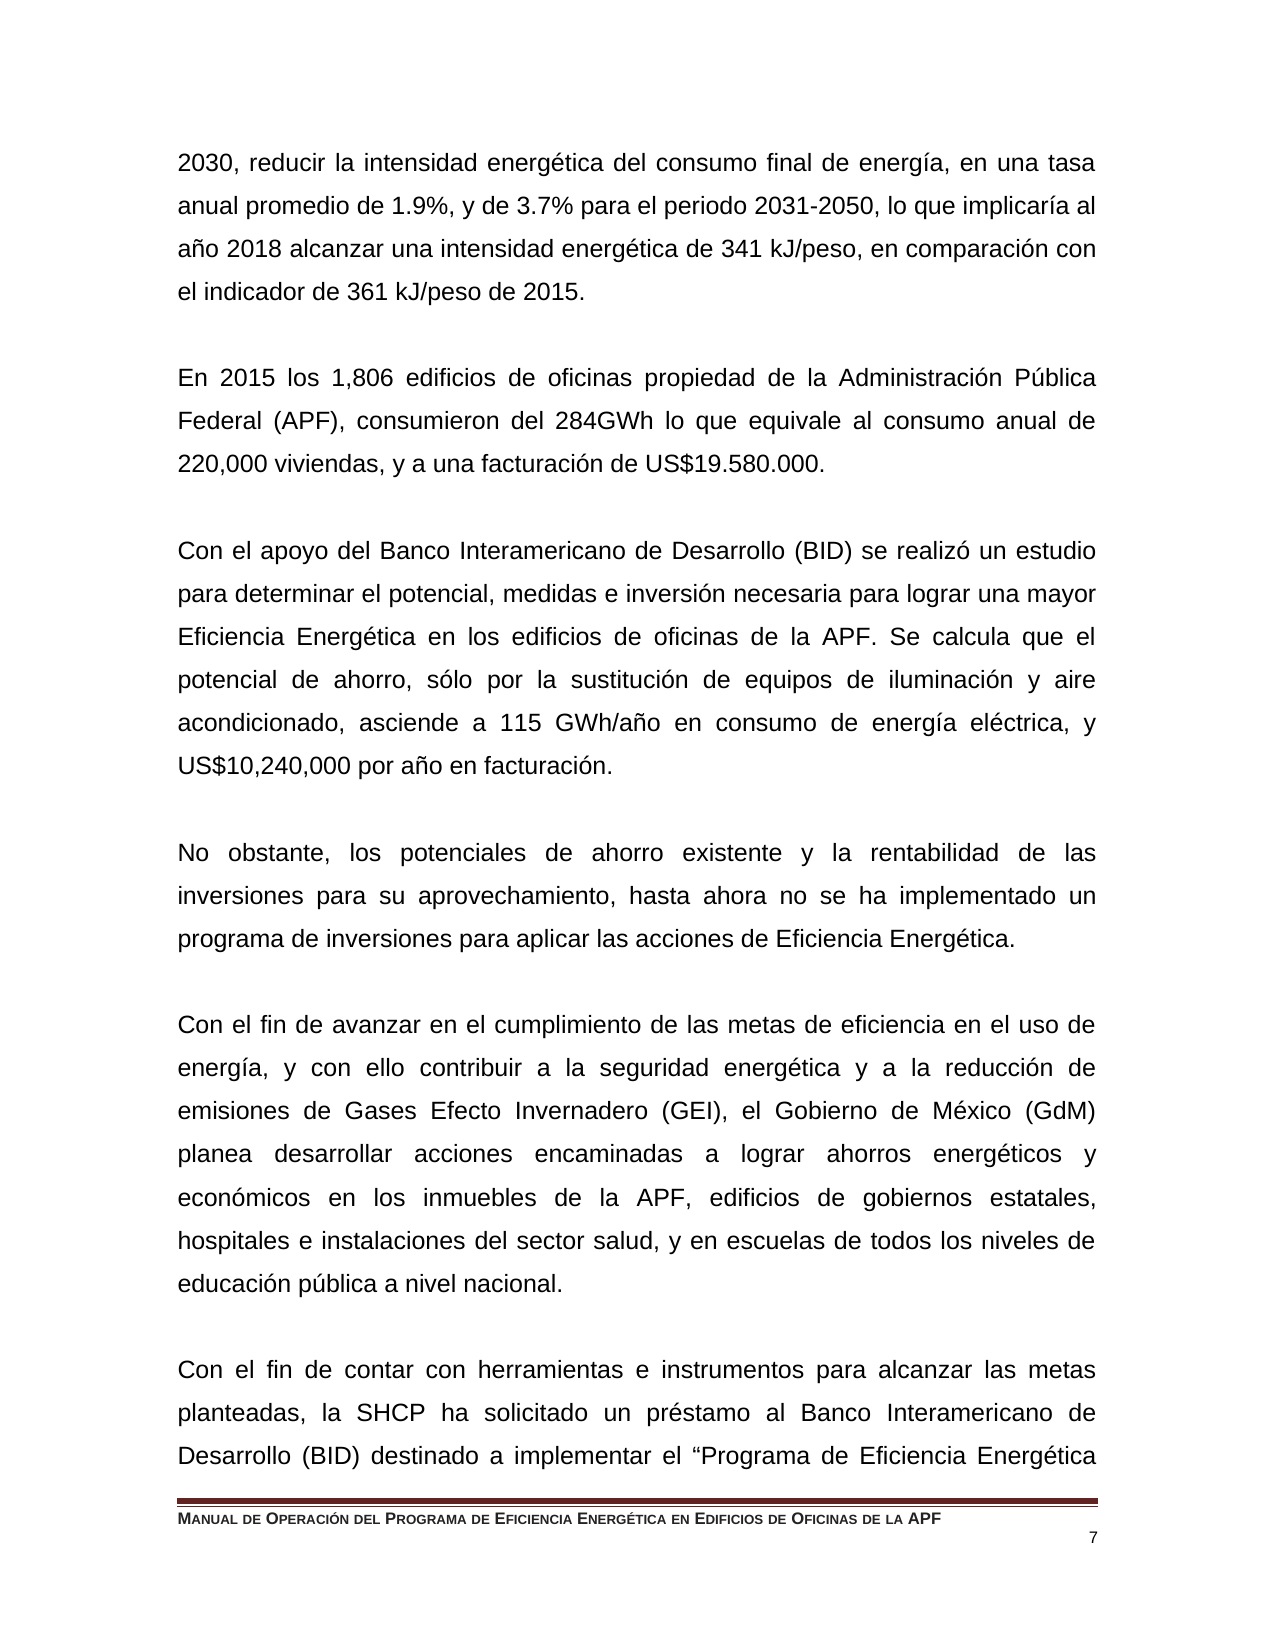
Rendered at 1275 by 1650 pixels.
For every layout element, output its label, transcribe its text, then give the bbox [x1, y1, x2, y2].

text Con el apoyo del Banco Interamericano de Desarrollo (BID) se realizó un estudio para determinar el potencial, medidas e inversión necesaria para lograr una mayor Eficiencia Energética en los edificios de oficinas de la APF. Se calcula que el potencial de ahorro, sólo por la sustitución de equipos de iluminación y aire acondicionado, asciende a 115 GWh/año en consumo de energía eléctrica, y US$10,240,000 por año en facturación. [177, 536, 1098, 780]
text En 2015 los 1,806 edificios de oficinas propiedad de la Administración Pública Federal (APF), consumieron del 284GWh lo que equivale al consumo anual de 220,000 viviendas, y a una facturación de US$19.580.000. [177, 363, 1098, 478]
text No obstante, los potenciales de ahorro existente y la rentabilidad de las inversiones para su aprovechamiento, hasta ahora no se ha implementado un programa de inversiones para aplicar las acciones de Eficiencia Energética. [177, 838, 1098, 953]
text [177, 1355, 1098, 1470]
text Con el fin de avanzar en el cumplimiento de las metas de eficiencia en el uso de energía, y con ello contribuir a la seguridad energética y a la reducción de emisiones de Gases Efecto Invernadero (GEI), el Gobierno de México (GdM) planea desarrollar acciones encaminadas a lograr ahorros energéticos y económicos en los inmuebles de la APF, edificios de gobiernos estatales, hospitales e instalaciones del sector salud, y en escuelas de todos los niveles de educación pública a nivel nacional. [177, 1010, 1098, 1298]
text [177, 148, 1098, 306]
